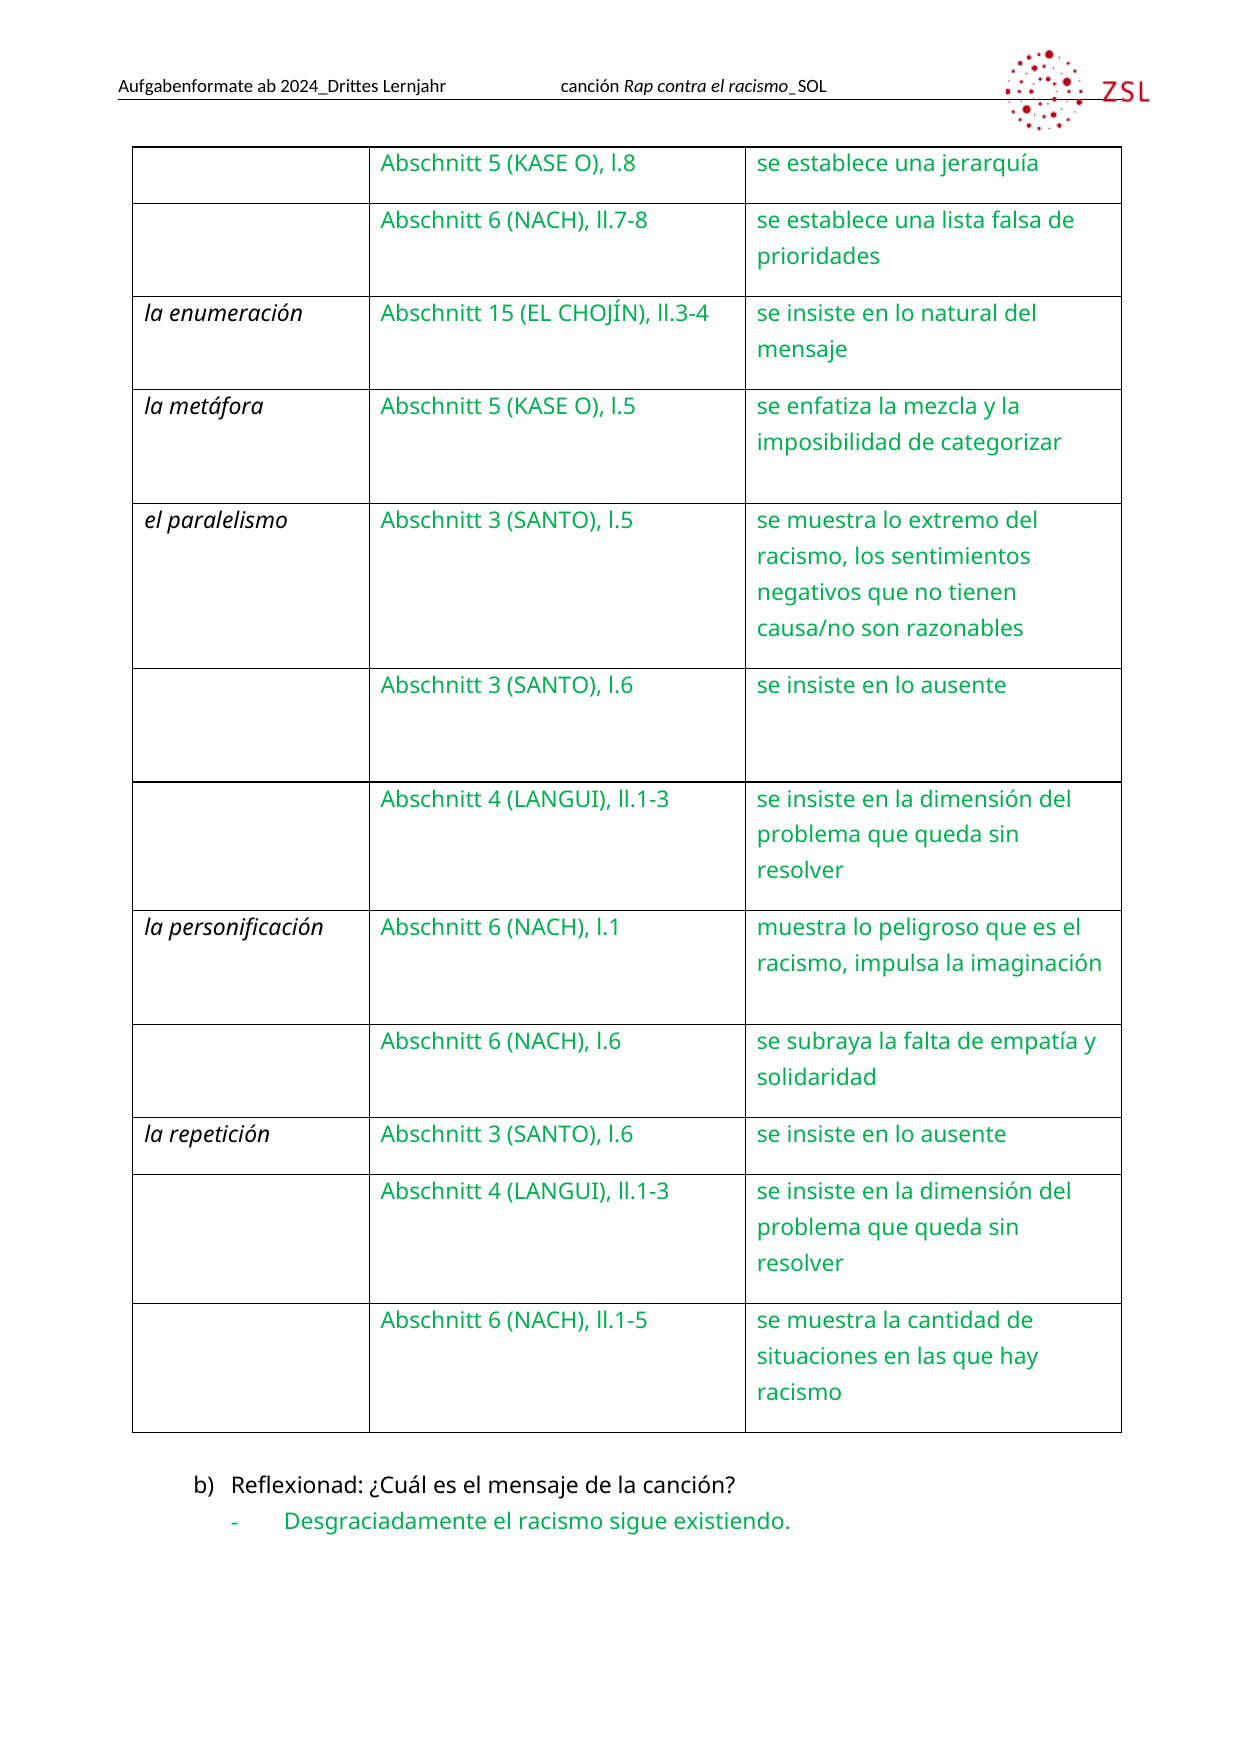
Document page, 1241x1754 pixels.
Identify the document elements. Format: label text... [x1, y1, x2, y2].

table_cell [133, 783, 369, 910]
table_cell se muestra lo extremo del racismo, los sentimientos negativos que no tienen causa/no son razonables [746, 504, 1121, 668]
table_cell Abschnitt 15 (EL CHOJÍN), ll.3-4 [370, 297, 745, 389]
table_cell la enumeración [133, 297, 369, 389]
table_cell se subraya la falta de empatía y solidaridad [746, 1025, 1121, 1117]
table_cell [133, 148, 369, 203]
table_cell se insiste en lo ausente [746, 669, 1121, 781]
table_cell se enfatiza la mezcla y la imposibilidad de categorizar [746, 390, 1121, 503]
table_cell Abschnitt 6 (NACH), l.6 [370, 1025, 745, 1117]
table_cell [133, 1304, 369, 1432]
table_cell Abschnitt 6 (NACH), ll.1-5 [370, 1304, 745, 1432]
table_cell se establece una jerarquía [746, 148, 1121, 203]
list Reflexionad: ¿Cuál es el mensaje de la canción? [193, 1469, 1122, 1500]
table_cell [133, 669, 369, 781]
table_cell Abschnitt 5 (KASE O), l.8 [370, 148, 745, 203]
table_cell Abschnitt 6 (NACH), l.1 [370, 911, 745, 1024]
table_cell [133, 1025, 369, 1117]
table_cell se establece una lista falsa de prioridades [746, 204, 1121, 296]
table_cell Abschnitt 6 (NACH), ll.7-8 [370, 204, 745, 296]
table_cell Abschnitt 3 (SANTO), l.6 [370, 1118, 745, 1174]
table_cell Abschnitt 3 (SANTO), l.5 [370, 504, 745, 668]
table_cell se insiste en la dimensión del problema que queda sin resolver [746, 1175, 1121, 1303]
table_cell la personificación [133, 911, 369, 1024]
table_cell se muestra la cantidad de situaciones en las que hay racismo [746, 1304, 1121, 1432]
list Desgraciadamente el racismo sigue existiendo. [231, 1504, 1122, 1536]
table_cell la repetición [133, 1118, 369, 1174]
table_cell se insiste en lo natural del mensaje [746, 297, 1121, 389]
table_cell la metáfora [133, 390, 369, 503]
table_cell muestra lo peligroso que es el racismo, impulsa la imaginación [746, 911, 1121, 1024]
table_cell el paralelismo [133, 504, 369, 668]
table_cell Abschnitt 5 (KASE O), l.5 [370, 390, 745, 503]
table_cell [133, 204, 369, 296]
table_cell se insiste en lo ausente [746, 1118, 1121, 1174]
table_cell Abschnitt 4 (LANGUI), ll.1-3 [370, 783, 745, 910]
table_cell Abschnitt 4 (LANGUI), ll.1-3 [370, 1175, 745, 1303]
table_cell Abschnitt 3 (SANTO), l.6 [370, 669, 745, 781]
picture [1002, 49, 1149, 130]
table_cell [133, 1175, 369, 1303]
table_cell se insiste en la dimensión del problema que queda sin resolver [746, 783, 1121, 910]
